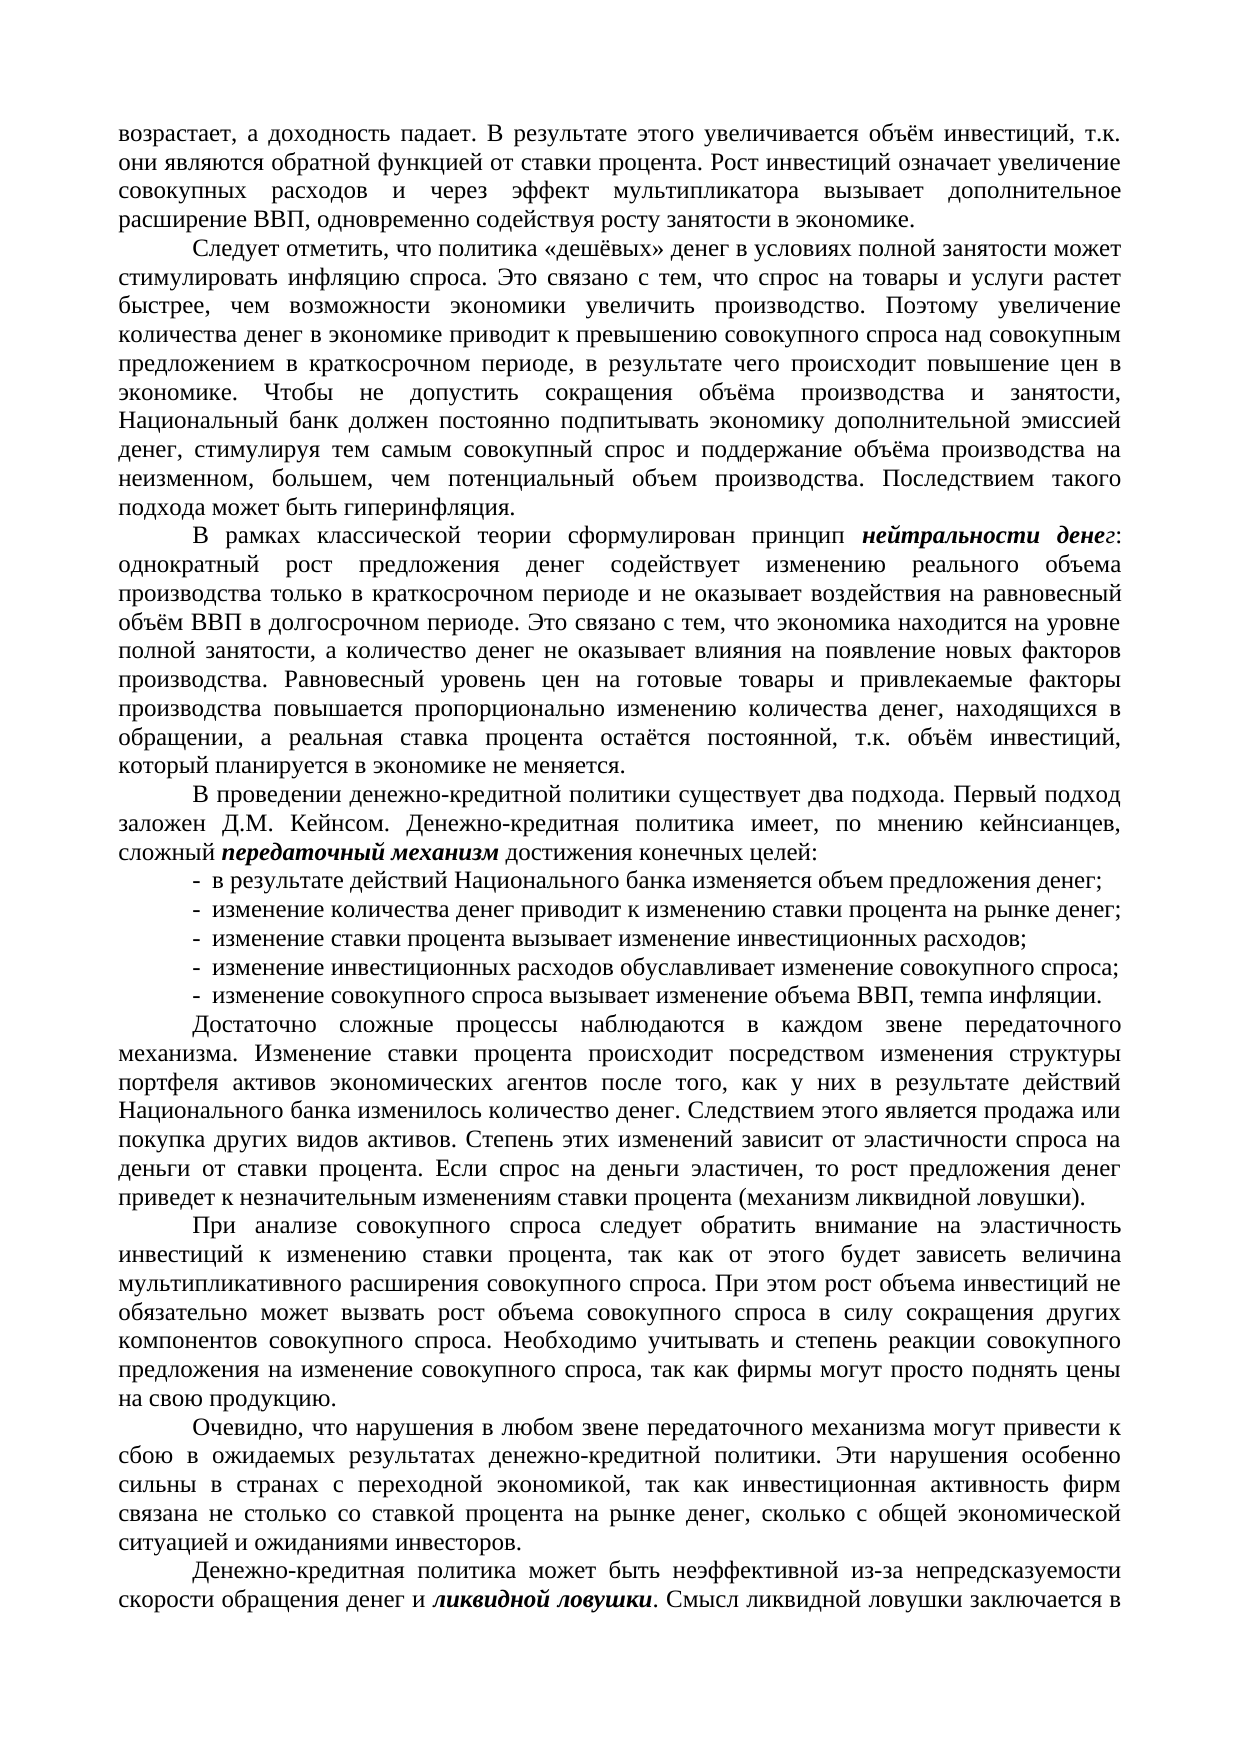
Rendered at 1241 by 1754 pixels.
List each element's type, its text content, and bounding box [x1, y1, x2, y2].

list изменение количества денег приводит к изменению ставки процента на рынке денег; [118, 894, 1122, 923]
list изменение ставки процента вызывает изменение инвестиционных расходов; [118, 923, 1122, 952]
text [118, 1556, 1122, 1613]
list изменение инвестиционных расходов обуславливает изменение совокупного спроса; [118, 952, 1122, 981]
text Очевидно, что нарушения в любом звене передаточного механизма могут привести к сбою в ожидаемых результатах денежно-кредитной политики. Эти нарушения особенно сильны в странах с переходной экономикой, так как инвестиционная активность фирм связана не столько со ставкой процента на рынке денег, сколько с общей экономической ситуацией и ожиданиями инвесторов. [118, 1412, 1122, 1556]
text При анализе совокупного спроса следует обратить внимание на эластичность инвестиций к изменению ставки процента, так как от этого будет зависеть величина мультипликативного расширения совокупного спроса. При этом рост объема инвестиций не обязательно может вызвать рост объема совокупного спроса в силу сокращения других компонентов совокупного спроса. Необходимо учитывать и степень реакции совокупного предложения на изменение совокупного спроса, так как фирмы могут просто поднять цены на свою продукцию. [118, 1211, 1122, 1412]
text В проведении денежно-кредитной политики существует два подхода. Первый подход заложен Д.М. Кейнсом. Денежно-кредитная политика имеет, по мнению кейнсианцев, сложный передаточный механизм достижения конечных целей: [118, 779, 1122, 866]
list в результате действий Национального банка изменяется объем предложения денег; [118, 866, 1122, 894]
list изменение совокупного спроса вызывает изменение объема ВВП, темпа инфляции. [118, 981, 1122, 1009]
text Следует отметить, что политика «дешёвых» денег в условиях полной занятости может стимулировать инфляцию спроса. Это связано с тем, что спрос на товары и услуги растет быстрее, чем возможности экономики увеличить производство. Поэтому увеличение количества денег в экономике приводит к превышению совокупного спроса над совокупным предложением в краткосрочном периоде, в результате чего происходит повышение цен в экономике. Чтобы не допустить сокращения объёма производства и занятости, Национальный банк должен постоянно подпитывать экономику дополнительной эмиссией денег, стимулируя тем самым совокупный спрос и поддержание объёма производства на неизменном, большем, чем потенциальный объем производства. Последствием такого подхода может быть гиперинфляция. [118, 233, 1122, 521]
text Достаточно сложные процессы наблюдаются в каждом звене передаточного механизма. Изменение ставки процента происходит посредством изменения структуры портфеля активов экономических агентов после того, как у них в результате действий Национального банка изменилось количество денег. Следствием этого является продажа или покупка других видов активов. Степень этих изменений зависит от эластичности спроса на деньги от ставки процента. Если спрос на деньги эластичен, то рост предложения денег приведет к незначительным изменениям ставки процента (механизм ликвидной ловушки). [118, 1009, 1122, 1211]
text В рамках классической теории сформулирован принцип нейтральности денег: однократный рост предложения денег содействует изменению реального объема производства только в краткосрочном периоде и не оказывает воздействия на равновесный объём ВВП в долгосрочном периоде. Это связано с тем, что экономика находится на уровне полной занятости, а количество денег не оказывает влияния на появление новых факторов производства. Равновесный уровень цен на готовые товары и привлекаемые факторы производства повышается пропорционально изменению количества денег, находящихся в обращении, а реальная ставка процента остаётся постоянной, т.к. объём инвестиций, который планируется в экономике не меняется. [118, 521, 1122, 779]
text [118, 118, 1122, 233]
